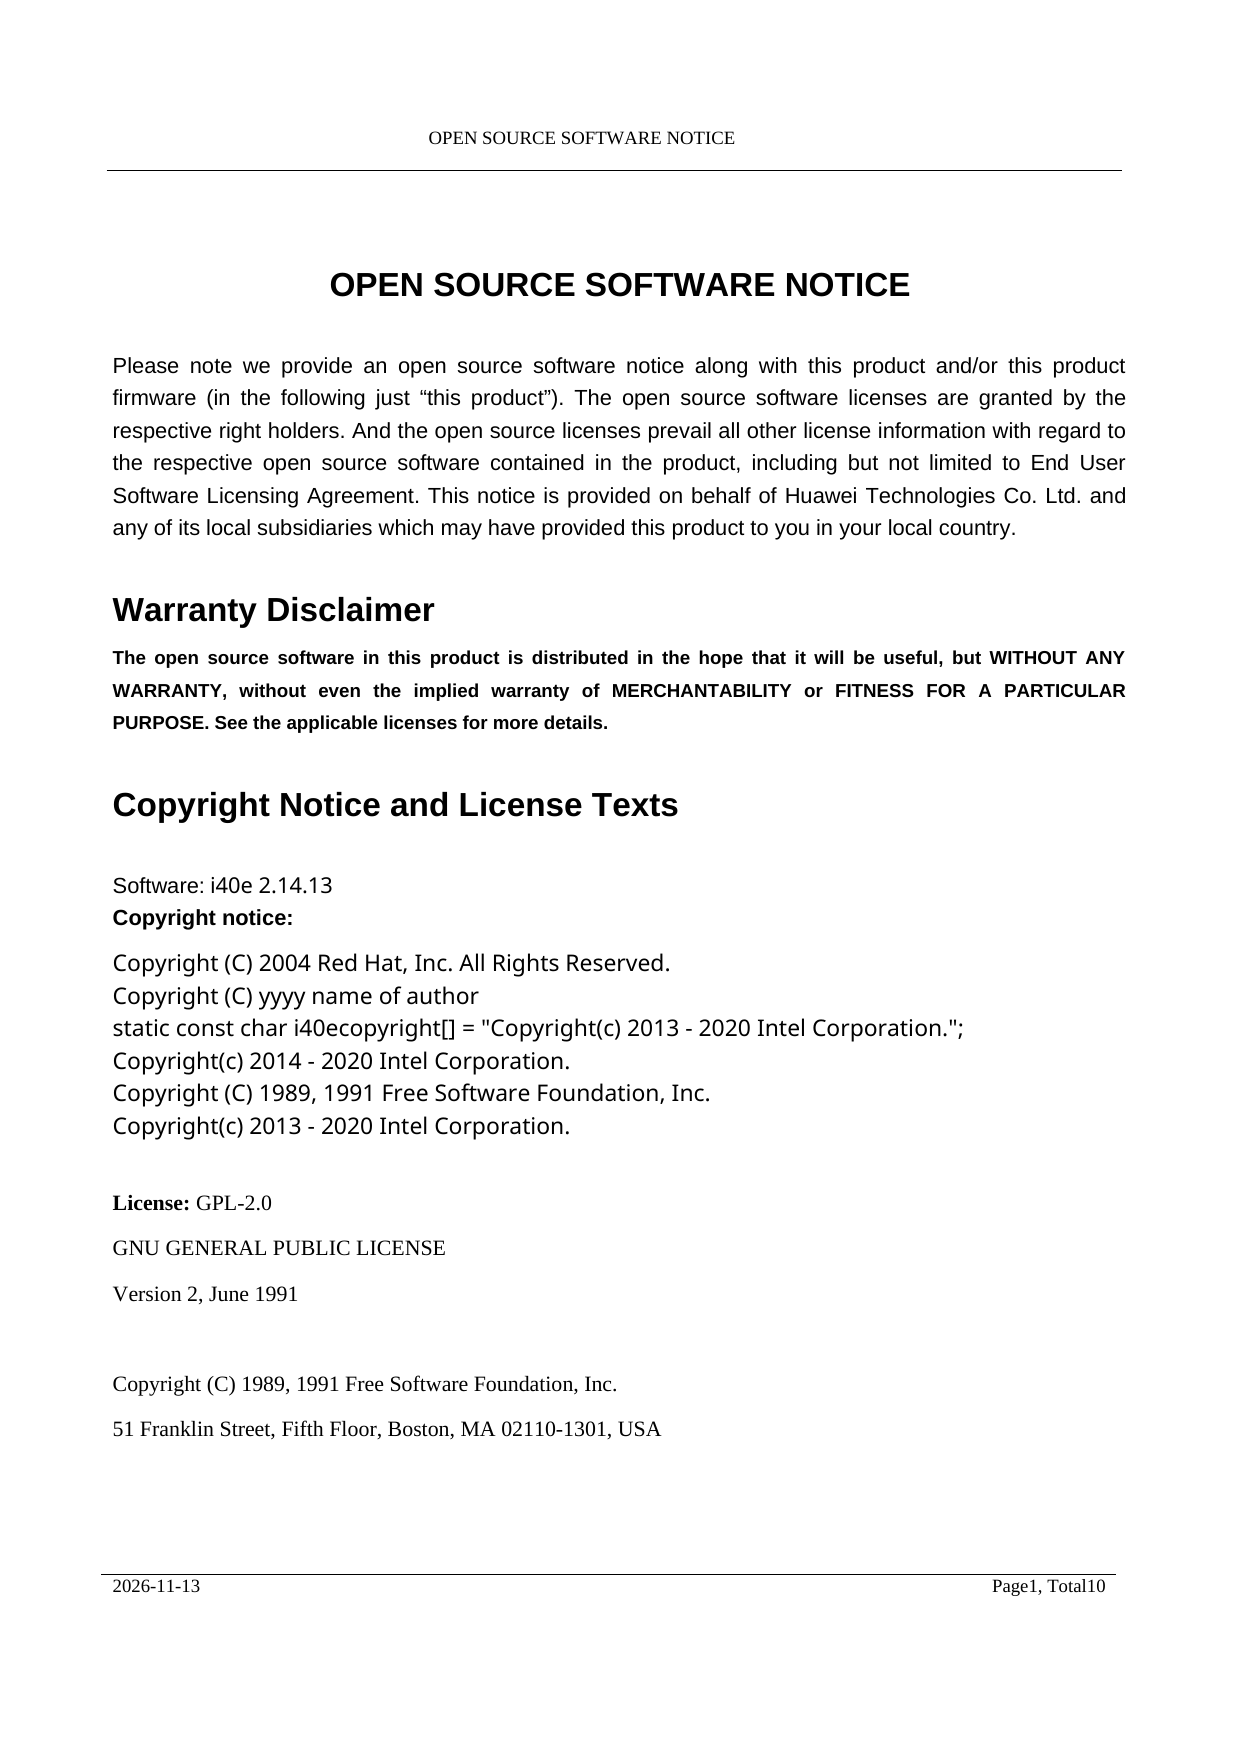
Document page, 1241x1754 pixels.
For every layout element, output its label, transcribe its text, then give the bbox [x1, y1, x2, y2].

text GNU GENERAL PUBLIC LICENSE [112, 1232, 1128, 1264]
text OPEN SOURCE SOFTWARE NOTICE [112, 251, 1128, 316]
text Software: i40e 2.14.13 [112, 869, 1128, 901]
text Copyright (C) 1989, 1991 Free Software Foundation, Inc. [112, 1077, 1128, 1109]
text 51 Franklin Street, Fifth Floor, Boston, MA 02110-1301, USA [112, 1412, 1128, 1445]
text Copyright (C) 2004 Red Hat, Inc. All Rights Reserved. [112, 947, 1128, 979]
text Copyright(c) 2013 - 2020 Intel Corporation. [112, 1109, 1128, 1142]
text Copyright Notice and License Texts [112, 771, 1128, 836]
text Copyright (C) yyyy name of author [112, 979, 1128, 1012]
text The open source software in this product is distributed in the hope that it will be useful, but WITHOUT ANY WARRANTY, without even the implied warranty of MERCHANTABILITY or FITNESS FOR A PARTICULAR PURPOSE. See the applicable licenses for more details. [112, 641, 1128, 739]
text Warranty Disclaimer [112, 576, 1128, 641]
text static const char i40ecopyright[] = "Copyright(c) 2013 - 2020 Intel Corporation."; [112, 1012, 1128, 1044]
text License: GPL-2.0 [112, 1187, 1128, 1219]
text Copyright notice: [112, 901, 1128, 934]
text Please note we provide an open source software notice along with this product and/or this product firmware (in the following just “this product”). The open source software licenses are granted by the respective right holders. And the open source licenses prevail all other license information with regard to the respective open source software contained in the product, including but not limited to End User Software Licensing Agreement. This notice is provided on behalf of Huawei Technologies Co. Ltd. and any of its local subsidiaries which may have provided this product to you in your local country. [112, 349, 1128, 544]
text Copyright (C) 1989, 1991 Free Software Foundation, Inc. [112, 1367, 1128, 1399]
text Version 2, June 1991 [112, 1277, 1128, 1309]
text Copyright(c) 2014 - 2020 Intel Corporation. [112, 1044, 1128, 1077]
